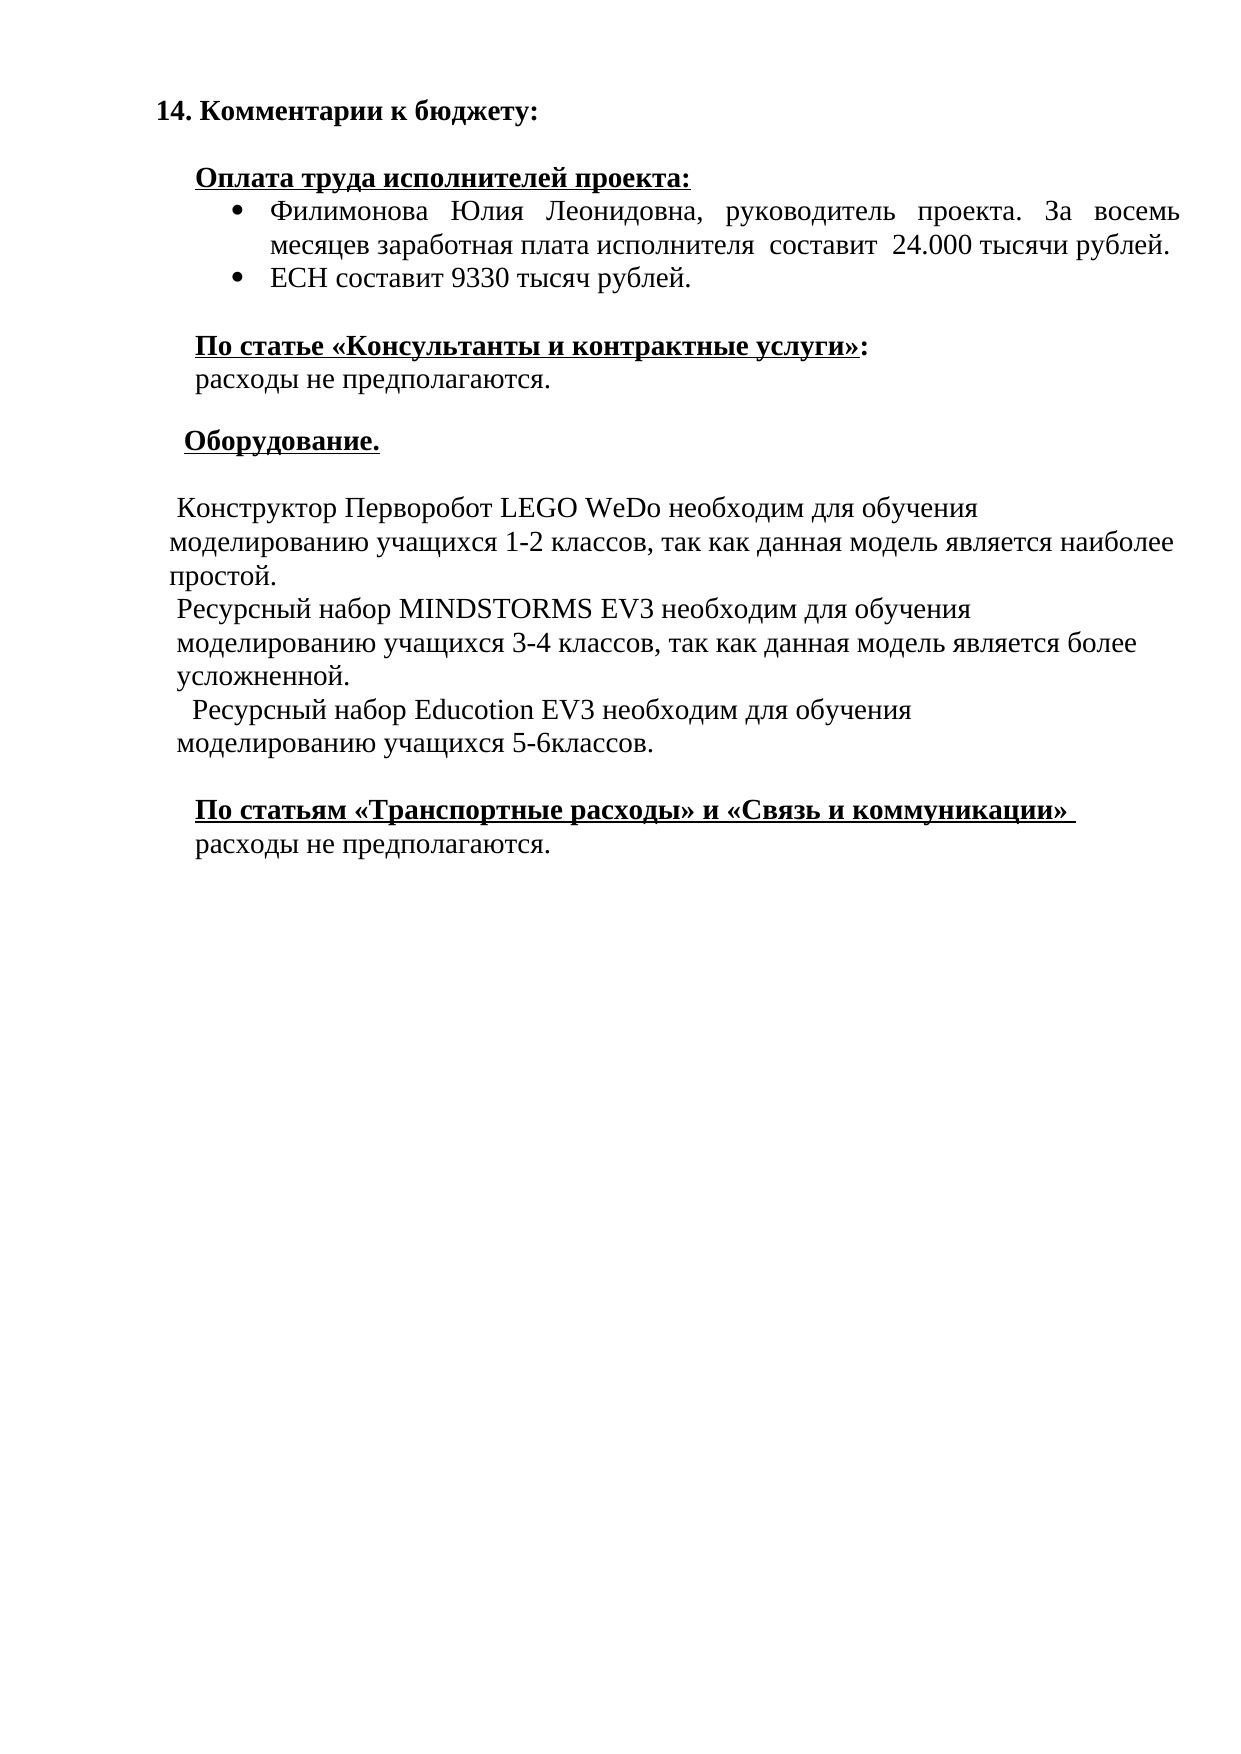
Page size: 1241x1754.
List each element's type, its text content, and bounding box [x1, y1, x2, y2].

text моделированию учащихся 1-2 классов, так как данная модель является наиболее [118, 524, 1181, 558]
text Ресурсный набор Educotion EV3 необходим для обучения [118, 692, 1181, 725]
text Ресурсный набор MINDSTORMS EV3 необходим для обучения [118, 591, 1181, 625]
text моделированию учащихся 5-6классов. [118, 725, 1181, 759]
text расходы не предполагаются. [195, 361, 1181, 395]
text моделированию учащихся 3-4 классов, так как данная модель является более [118, 625, 1181, 658]
text Оборудование. [118, 423, 1181, 457]
list Филимонова Юлия Леонидовна, руководитель проекта. За восемь месяцев заработная плата исполнителя составит 24.000 тысячи рублей. [232, 193, 1181, 260]
text 14. Комментарии к бюджету: [156, 93, 1181, 126]
text По статьям «Транспортные расходы» и «Связь и коммуникации» [195, 792, 1181, 826]
text расходы не предполагаются. [195, 826, 1181, 859]
text Конструктор Перворобот LEGO WeDo необходим для обучения [118, 491, 1181, 524]
text усложненной. [118, 658, 1181, 692]
list ЕСН составит 9330 тысяч рублей. [232, 260, 1181, 294]
text простой. [118, 558, 1181, 591]
text По статье «Консультанты и контрактные услуги»: [195, 328, 1181, 361]
text Оплата труда исполнителей проекта: [195, 160, 1181, 193]
